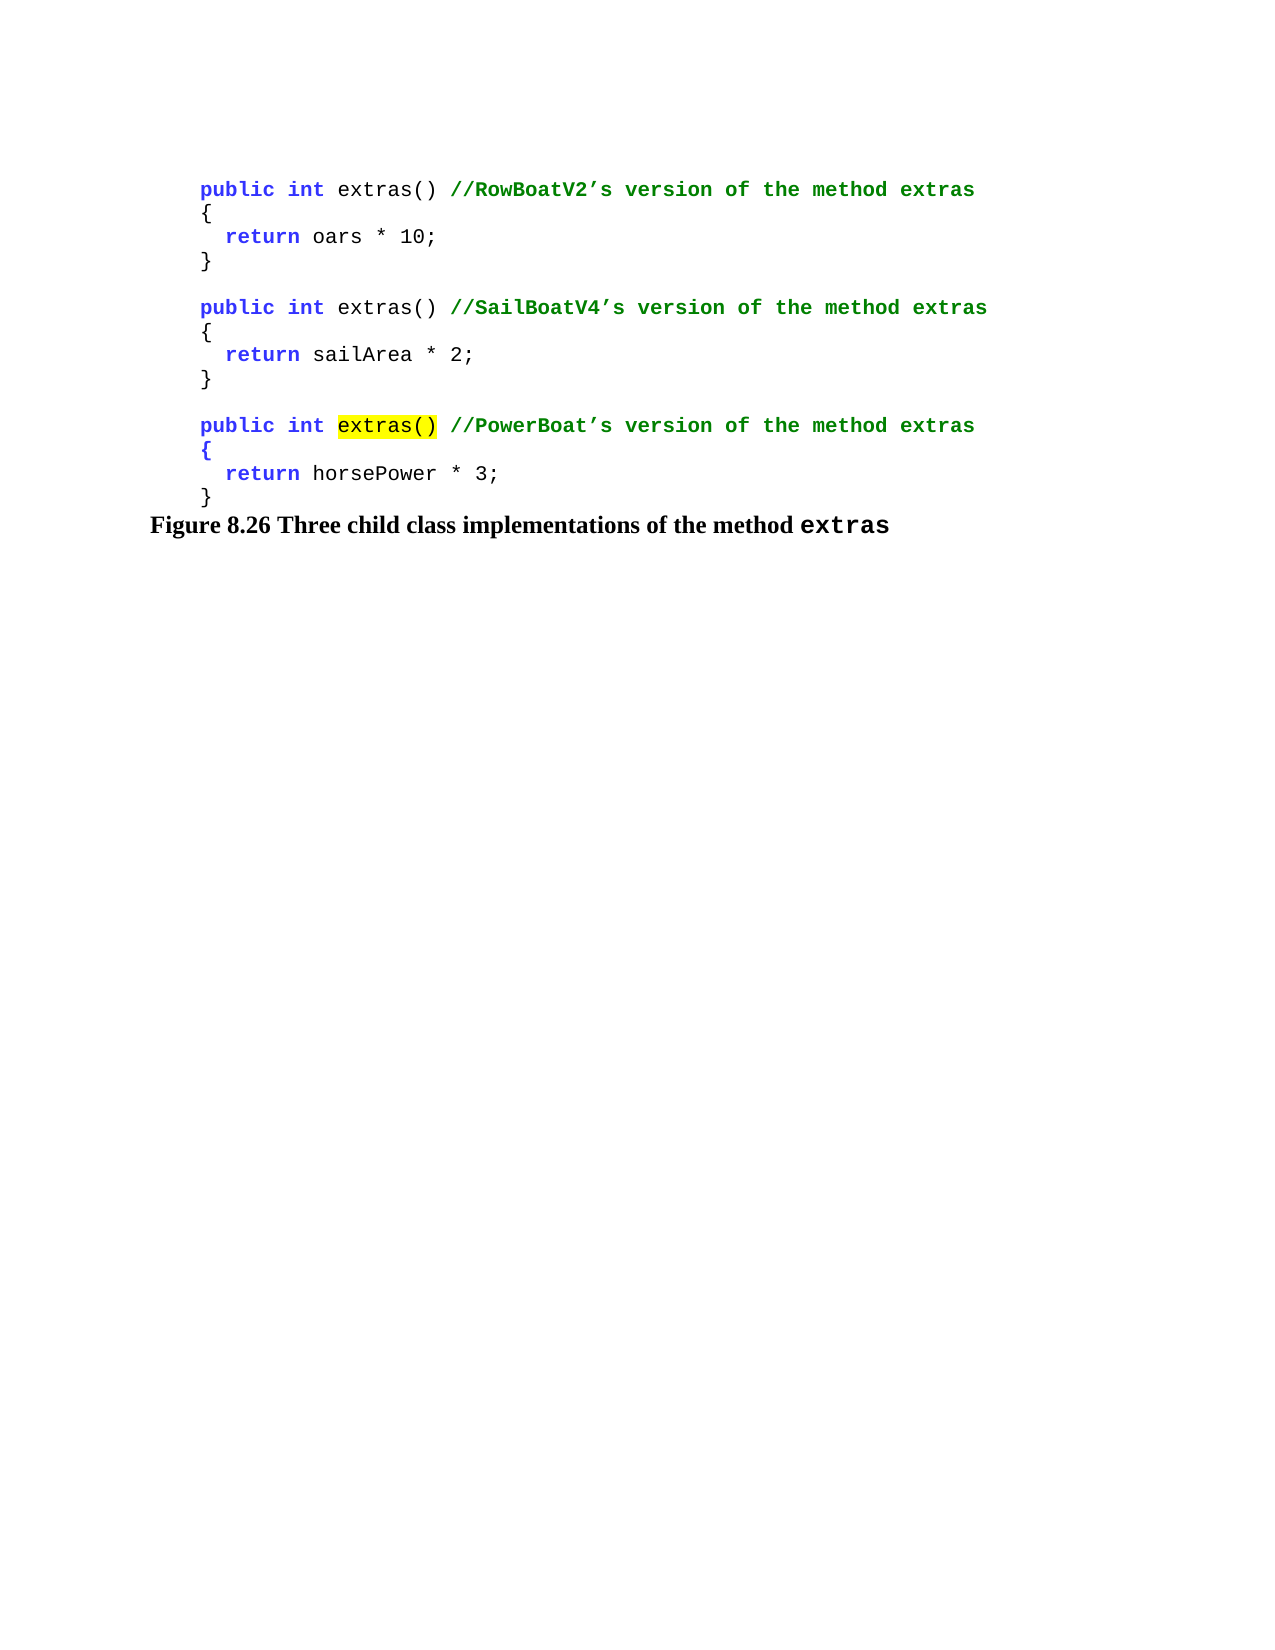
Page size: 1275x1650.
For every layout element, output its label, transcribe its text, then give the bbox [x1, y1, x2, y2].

list { [150, 439, 1125, 462]
list public int extras() //SailBoatV4’s version of the method extras [150, 297, 1125, 321]
list Figure 8.26 Three child class implementations of the method extras [150, 510, 1125, 541]
list public int extras() //PowerBoat’s version of the method extras [437, 415, 1125, 439]
list { [150, 202, 1125, 226]
list return oars * 10; [150, 226, 1125, 250]
list public int extras() //PowerBoat’s version of the method extras [150, 415, 338, 439]
list public int extras() //RowBoatV2’s version of the method extras [150, 179, 1125, 202]
list } [150, 250, 1125, 273]
list return sailArea * 2; [150, 344, 1125, 368]
list } [150, 486, 1125, 510]
list } [150, 368, 1125, 392]
list return horsePower * 3; [150, 462, 1125, 486]
list { [150, 321, 1125, 344]
